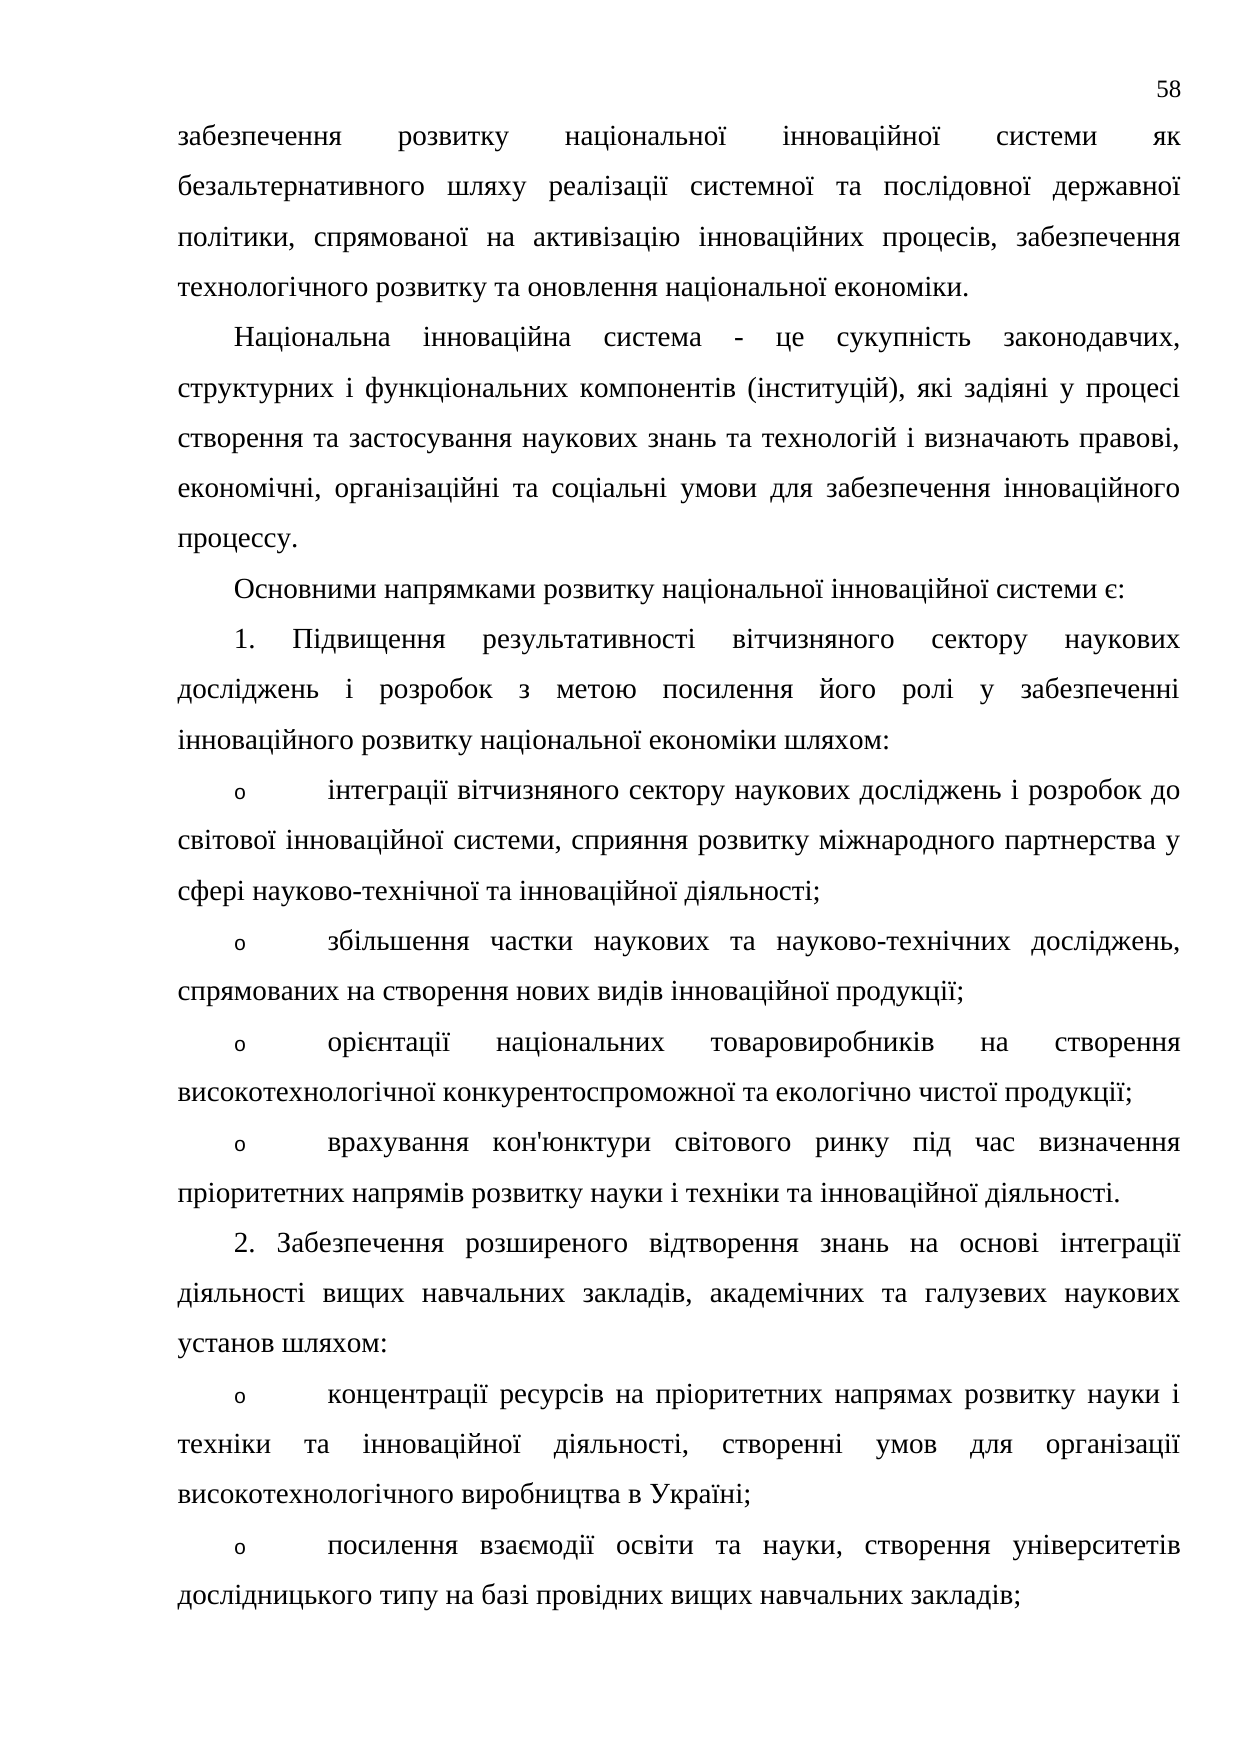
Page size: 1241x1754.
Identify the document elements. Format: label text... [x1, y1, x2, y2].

list збільшення частки наукових та науково-технічних досліджень, спрямованих на створення нових видів інноваційної продукції; [177, 923, 1181, 1007]
list інтеграції вітчизняного сектору наукових досліджень і розробок до світової інноваційної системи, сприяння розвитку міжнародного партнерства у сфері науково-технічної та інноваційної діяльності; [177, 772, 1181, 906]
text Основними напрямками розвитку національної інноваційної системи є: [177, 571, 1181, 604]
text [177, 118, 1181, 303]
list орієнтації національних товаровиробників на створення високотехнологічної конкурентоспроможної та екологічно чистої продукції; [177, 1024, 1181, 1108]
text Національна інноваційна система - це сукупність законодавчих, структурних і функціональних компонентів (інституцій), які задіяні у процесі створення та застосування наукових знань та технологій і визначають правові, економічні, організаційні та соціальні умови для забезпечення інноваційного процессу. [177, 319, 1181, 554]
list посилення взаємодії освіти та науки, створення університетів дослідницького типу на базі провідних вищих навчальних закладів; [177, 1527, 1181, 1611]
list врахування кон'юнктури світового ринку під час визначення пріоритетних напрямів розвитку науки і техніки та інноваційної діяльності. [177, 1124, 1181, 1208]
text 1. Підвищення результативності вітчизняного сектору наукових досліджень і розробок з метою посилення його ролі у забезпеченні інноваційного розвитку національної економіки шляхом: [177, 621, 1181, 755]
list концентрації ресурсів на пріоритетних напрямах розвитку науки і техніки та інноваційної діяльності, створенні умов для організації високотехнологічного виробництва в Україні; [177, 1376, 1181, 1510]
text 2. Забезпечення розширеного відтворення знань на основі інтеграції діяльності вищих навчальних закладів, академічних та галузевих наукових установ шляхом: [177, 1225, 1181, 1359]
